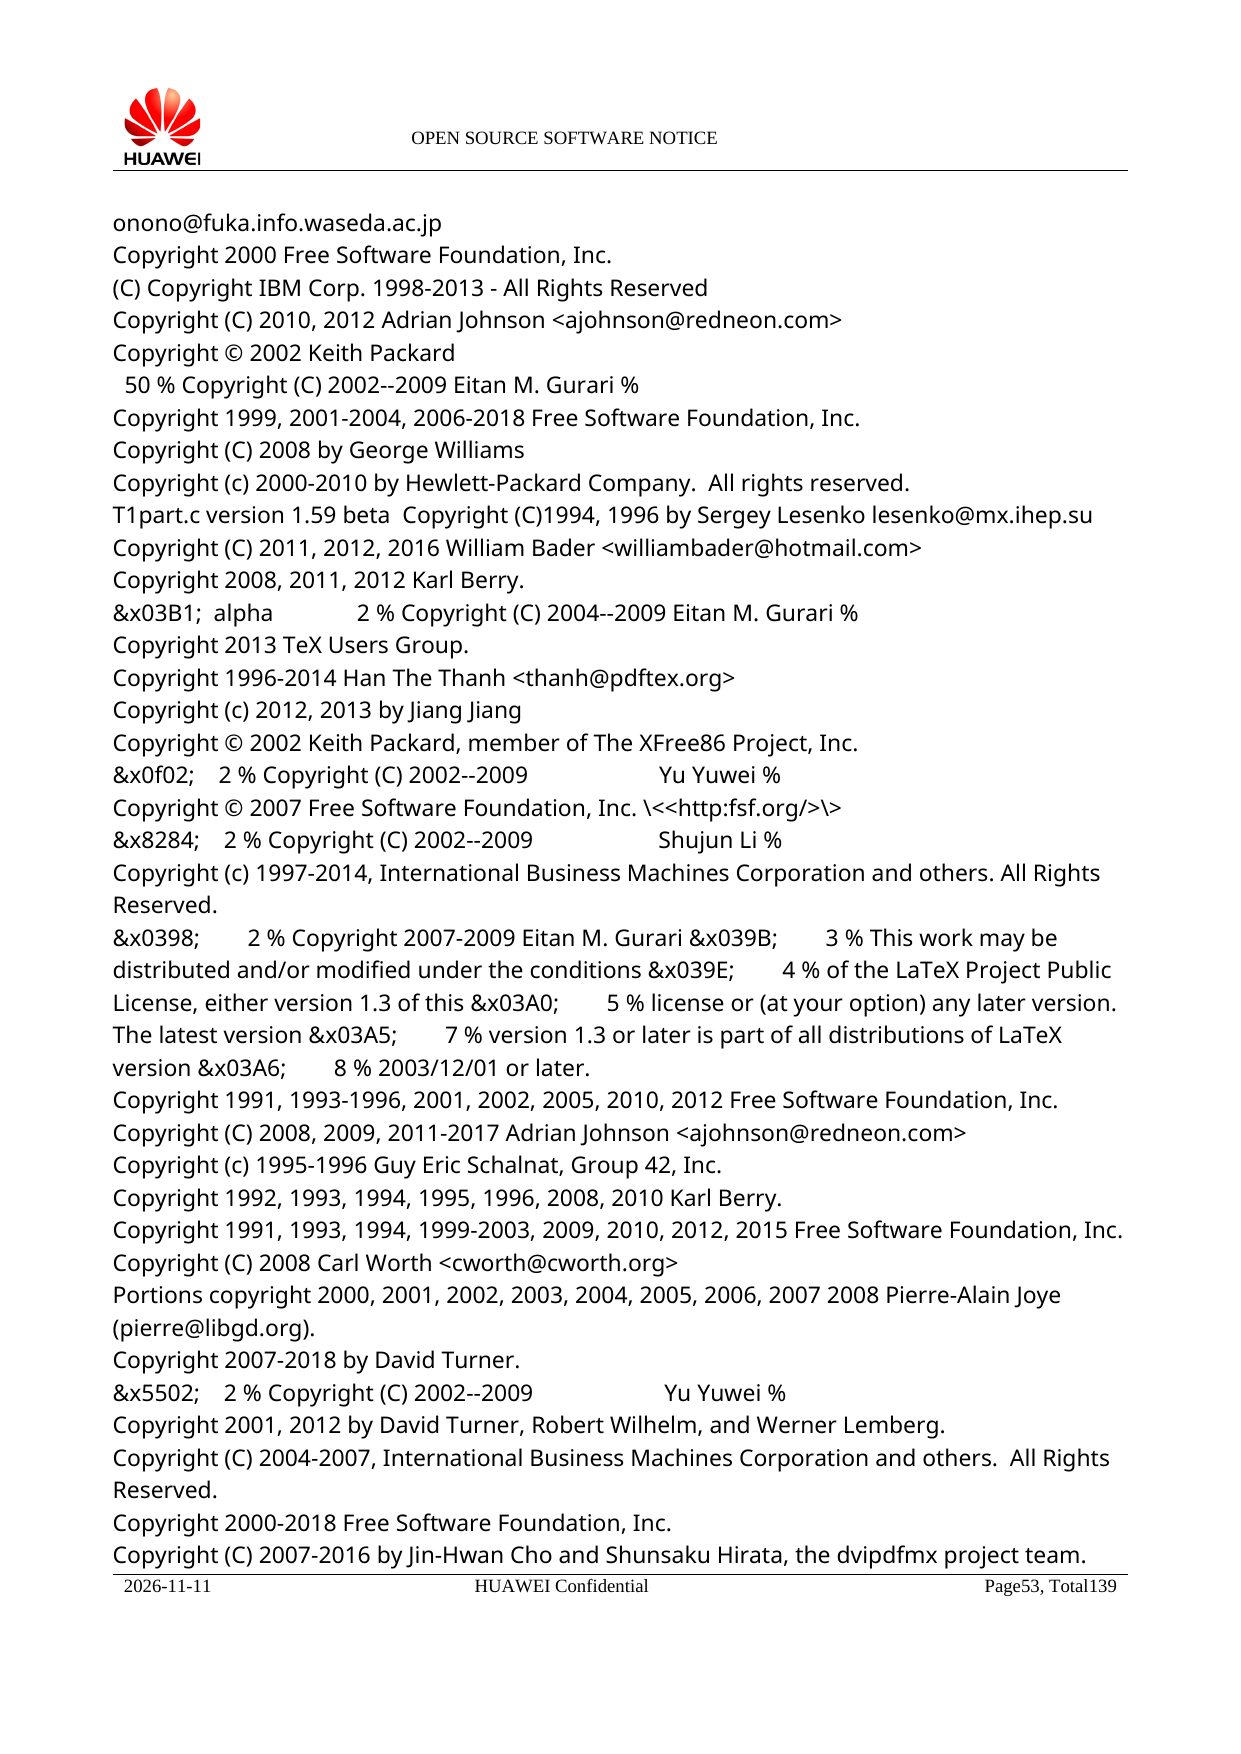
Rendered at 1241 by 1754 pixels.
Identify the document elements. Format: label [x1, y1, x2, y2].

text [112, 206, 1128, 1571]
picture [124, 88, 201, 165]
